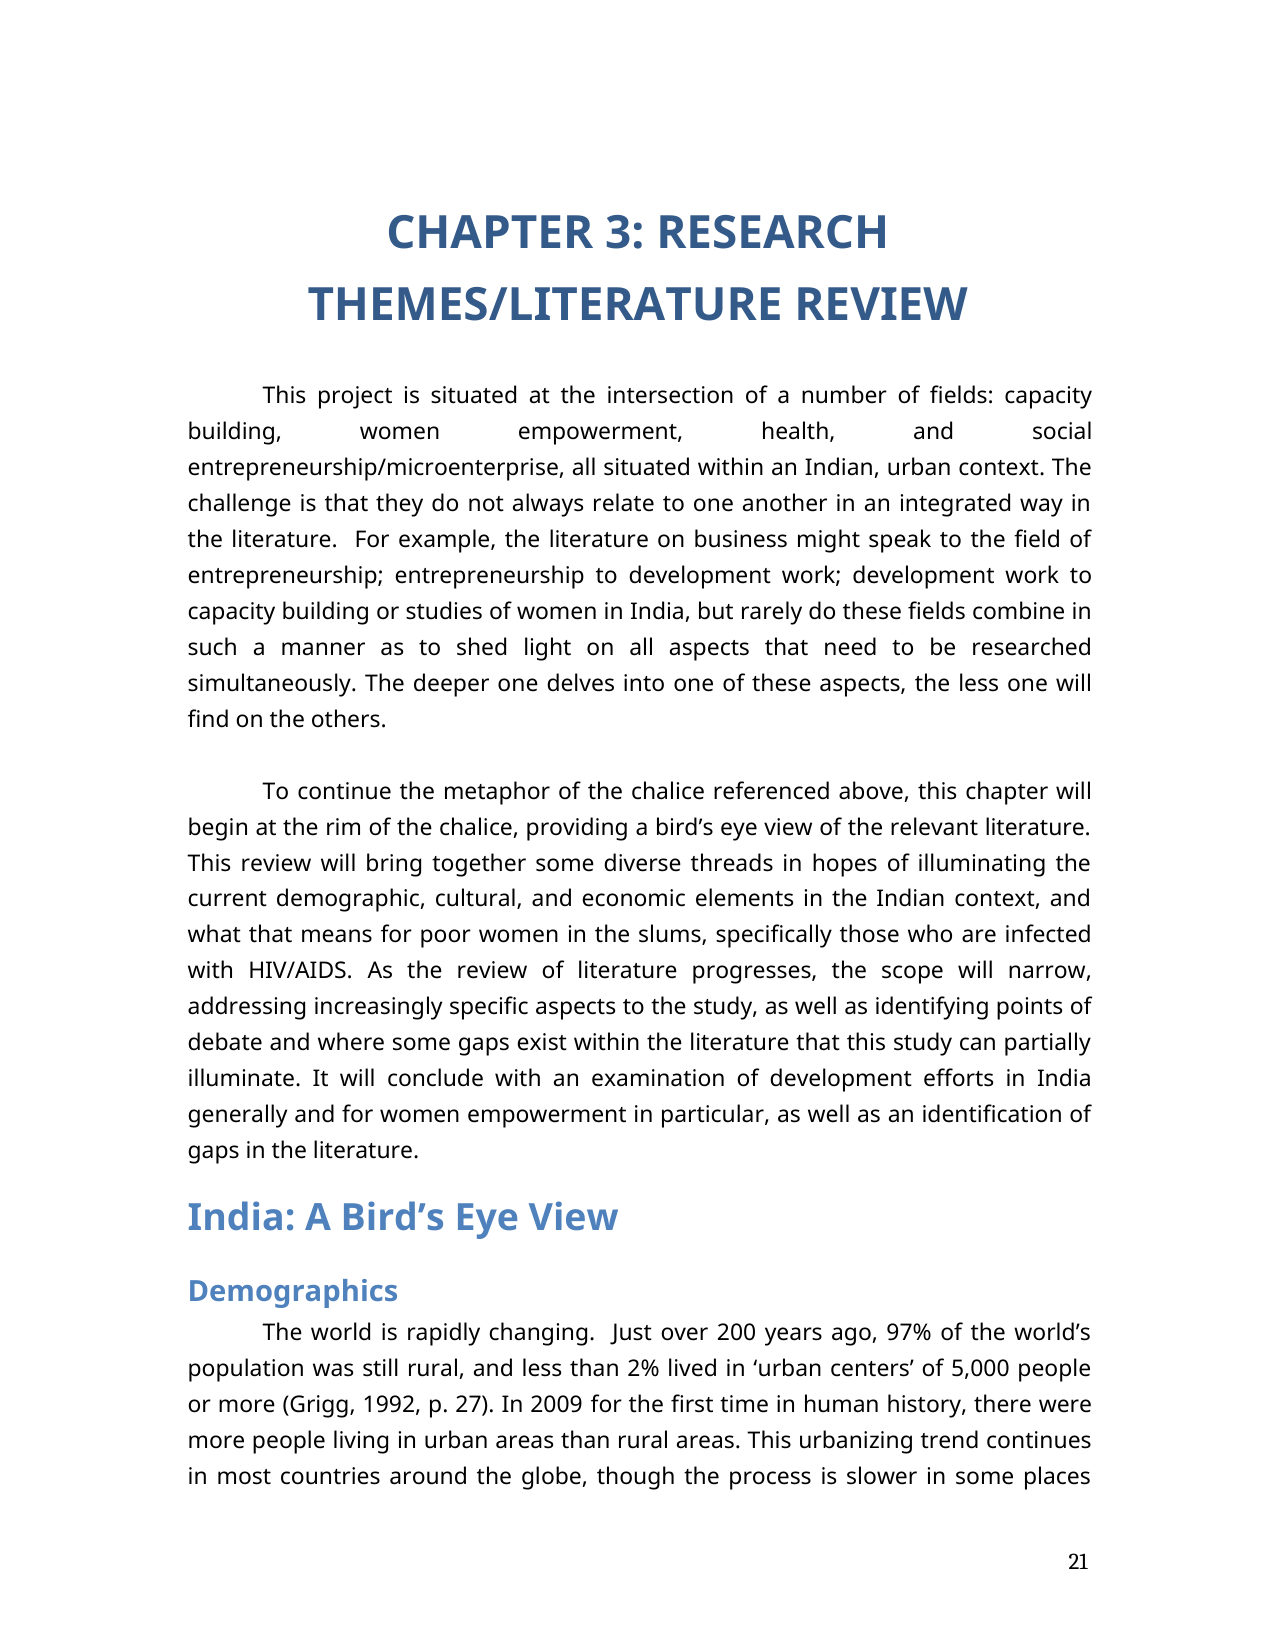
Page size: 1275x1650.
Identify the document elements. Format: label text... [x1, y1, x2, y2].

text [178, 1316, 1093, 1491]
subtitle India: A Bird’s Eye View [187, 1191, 1087, 1242]
subtitle Demographics [187, 1270, 1087, 1310]
subtitle CHAPTER 3: RESEARCH THEMES/LITERATURE REVIEW [187, 200, 1087, 334]
text To continue the metaphor of the chalice referenced above, this chapter will begin at the rim of the chalice, providing a bird’s eye view of the relevant literature. This review will bring together some diverse threads in hopes of illuminating the current demographic, cultural, and economic elements in the Indian context, and what that means for poor women in the slums, specifically those who are infected with HIV/AIDS. As the review of literature progresses, the scope will narrow, addressing increasingly specific aspects to the study, as well as identifying points of debate and where some gaps exist within the literature that this study can partially illuminate. It will conclude with an examination of development efforts in India generally and for women empowerment in particular, as well as an identification of gaps in the literature. [187, 774, 1093, 1165]
text This project is situated at the intersection of a number of fields: capacity building, women empowerment, health, and social entrepreneurship/microenterprise, all situated within an Indian, urban context. The challenge is that they do not always relate to one another in an integrated way in the literature. For example, the literature on business might speak to the field of entrepreneurship; entrepreneurship to development work; development work to capacity building or studies of women in India, but rarely do these fields combine in such a manner as to shed light on all aspects that need to be researched simultaneously. The deeper one delves into one of these aspects, the less one will find on the others. [187, 379, 1093, 734]
